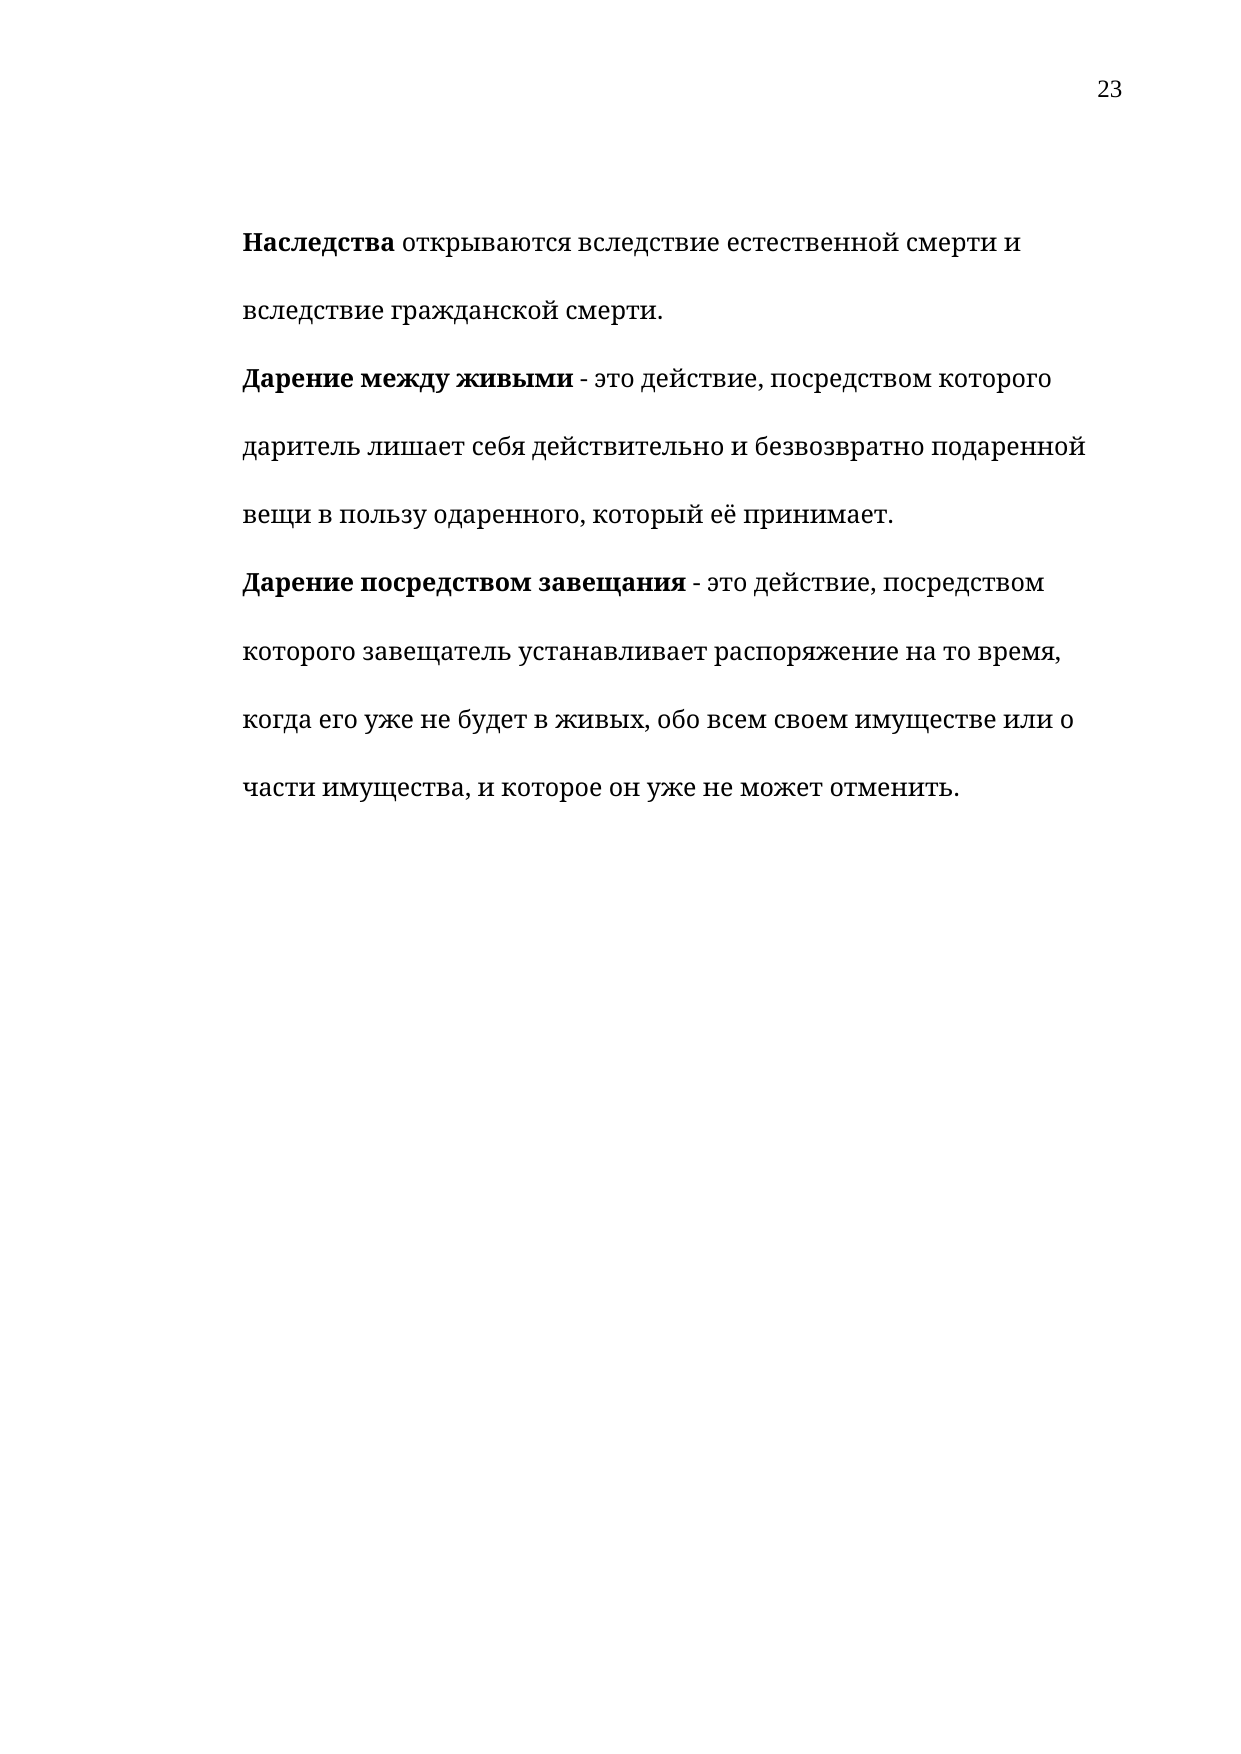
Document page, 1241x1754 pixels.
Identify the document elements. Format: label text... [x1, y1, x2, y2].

text Наследства открываются вследствие естественной смерти и вследствие гражданской смерти. [242, 224, 1122, 327]
text Дарение между живыми - это действие, посредством которого даритель лишает себя действительно и безвозвратно подаренной вещи в пользу одаренного, который её принимает. [242, 361, 1122, 531]
text Дарение посредством завещания - это действие, посредством которого завещатель устанавливает распоряжение на то время, когда его уже не будет в живых, обо всем своем имуществе или о части имущества, и которое он уже не может отменить. [242, 565, 1122, 803]
